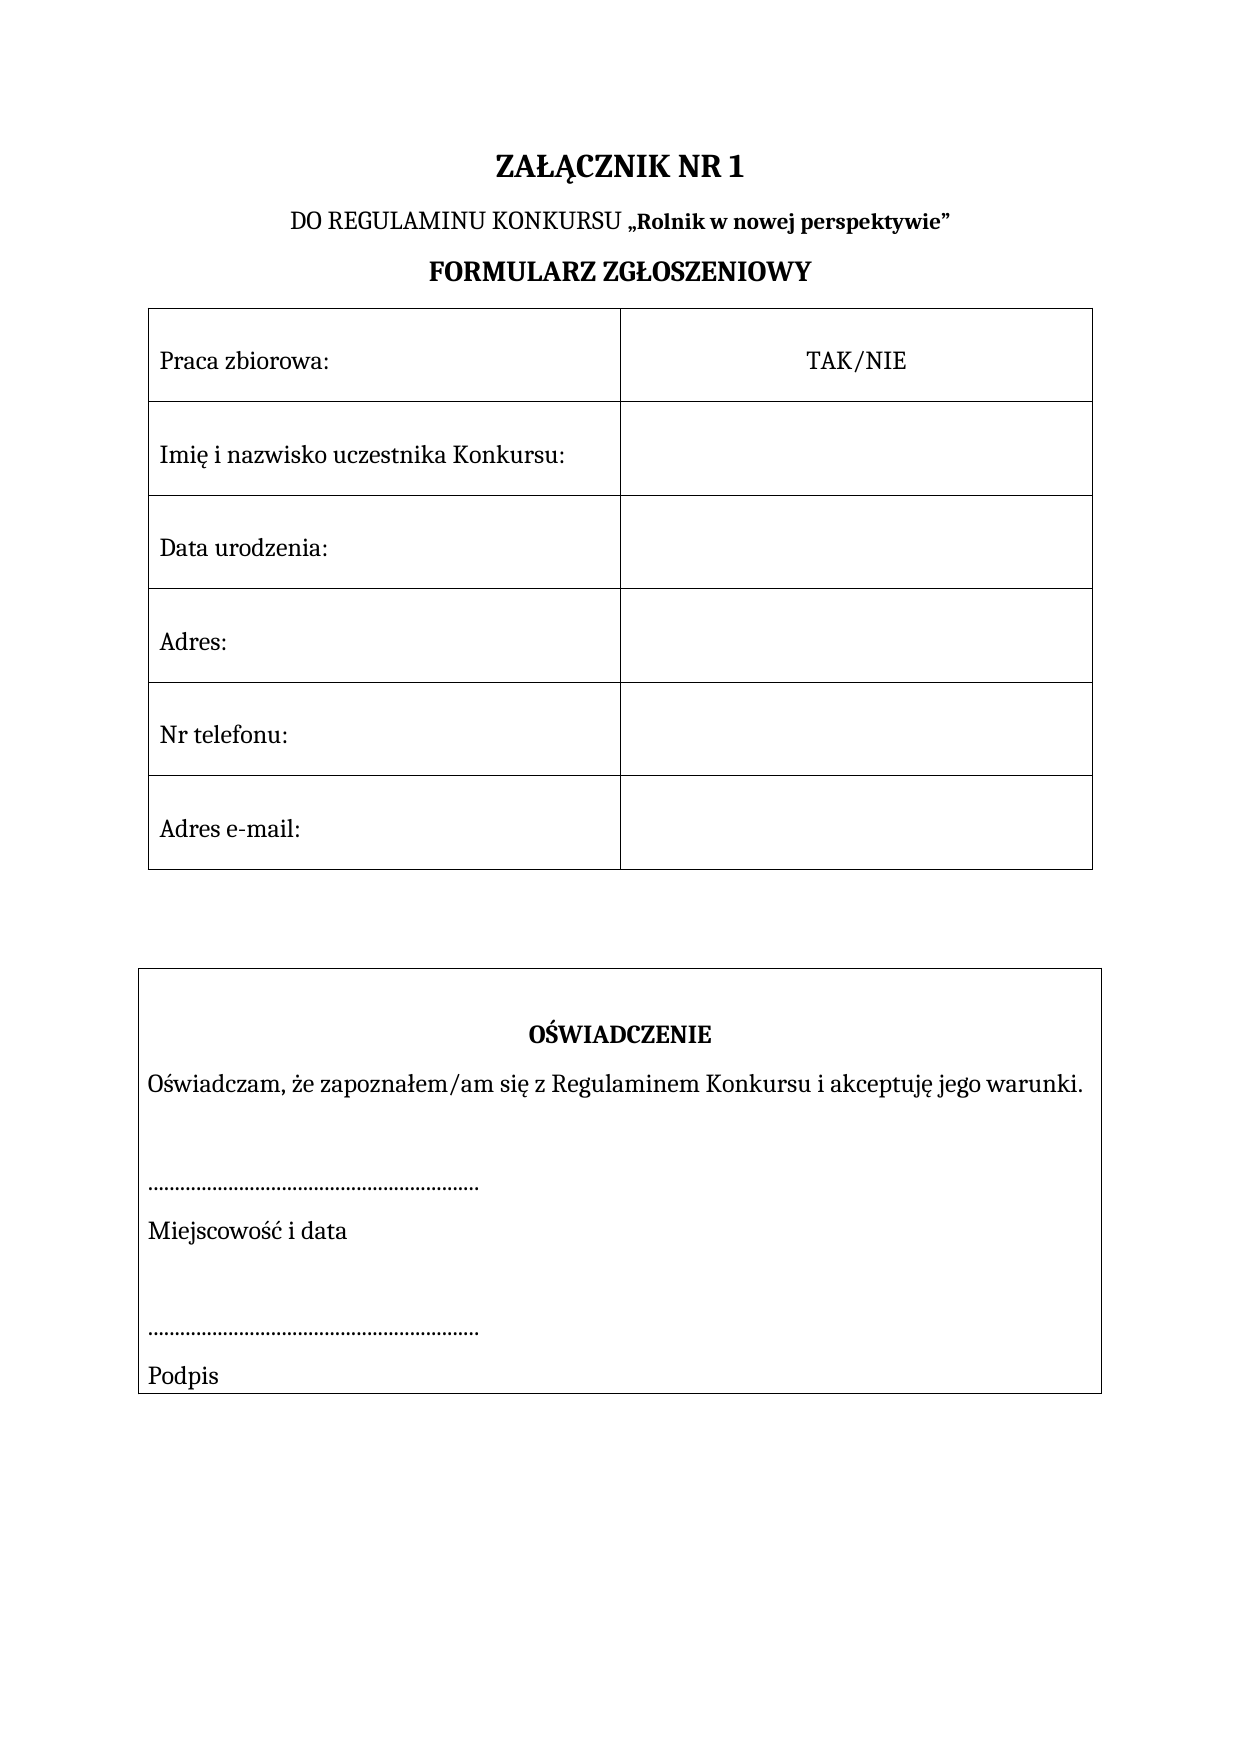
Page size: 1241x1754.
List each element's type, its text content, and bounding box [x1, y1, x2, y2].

table_cell Imię i nazwisko uczestnika Konkursu: [149, 402, 620, 494]
table_cell [621, 683, 1092, 775]
table_cell [621, 496, 1092, 588]
table_cell [621, 402, 1092, 494]
text FORMULARZ ZGŁOSZENIOWY [148, 255, 1093, 288]
text Miejscowość i data [139, 1213, 1101, 1246]
table_header Praca zbiorowa: [149, 309, 620, 401]
text .............................................................. [139, 1164, 1101, 1197]
table_cell Adres: [149, 589, 620, 682]
table_cell [621, 776, 1092, 869]
text Oświadczam, że zapoznałem/am się z Regulaminem Konkursu i akceptuję jego warunki. [139, 1066, 1101, 1099]
table_cell [621, 589, 1092, 682]
text OŚWIADCZENIE [139, 1017, 1101, 1050]
table_cell Adres e-mail: [149, 776, 620, 869]
table_header TAK/NIE [621, 309, 1092, 401]
table_cell Data urodzenia: [149, 496, 620, 588]
table_cell Nr telefonu: [149, 683, 620, 775]
text Podpis [139, 1358, 1101, 1393]
text DO REGULAMINU KONKURSU „Rolnik w nowej perspektywie” [148, 206, 1093, 236]
text .............................................................. [139, 1309, 1101, 1342]
text ZAŁĄCZNIK NR 1 [148, 148, 1093, 186]
